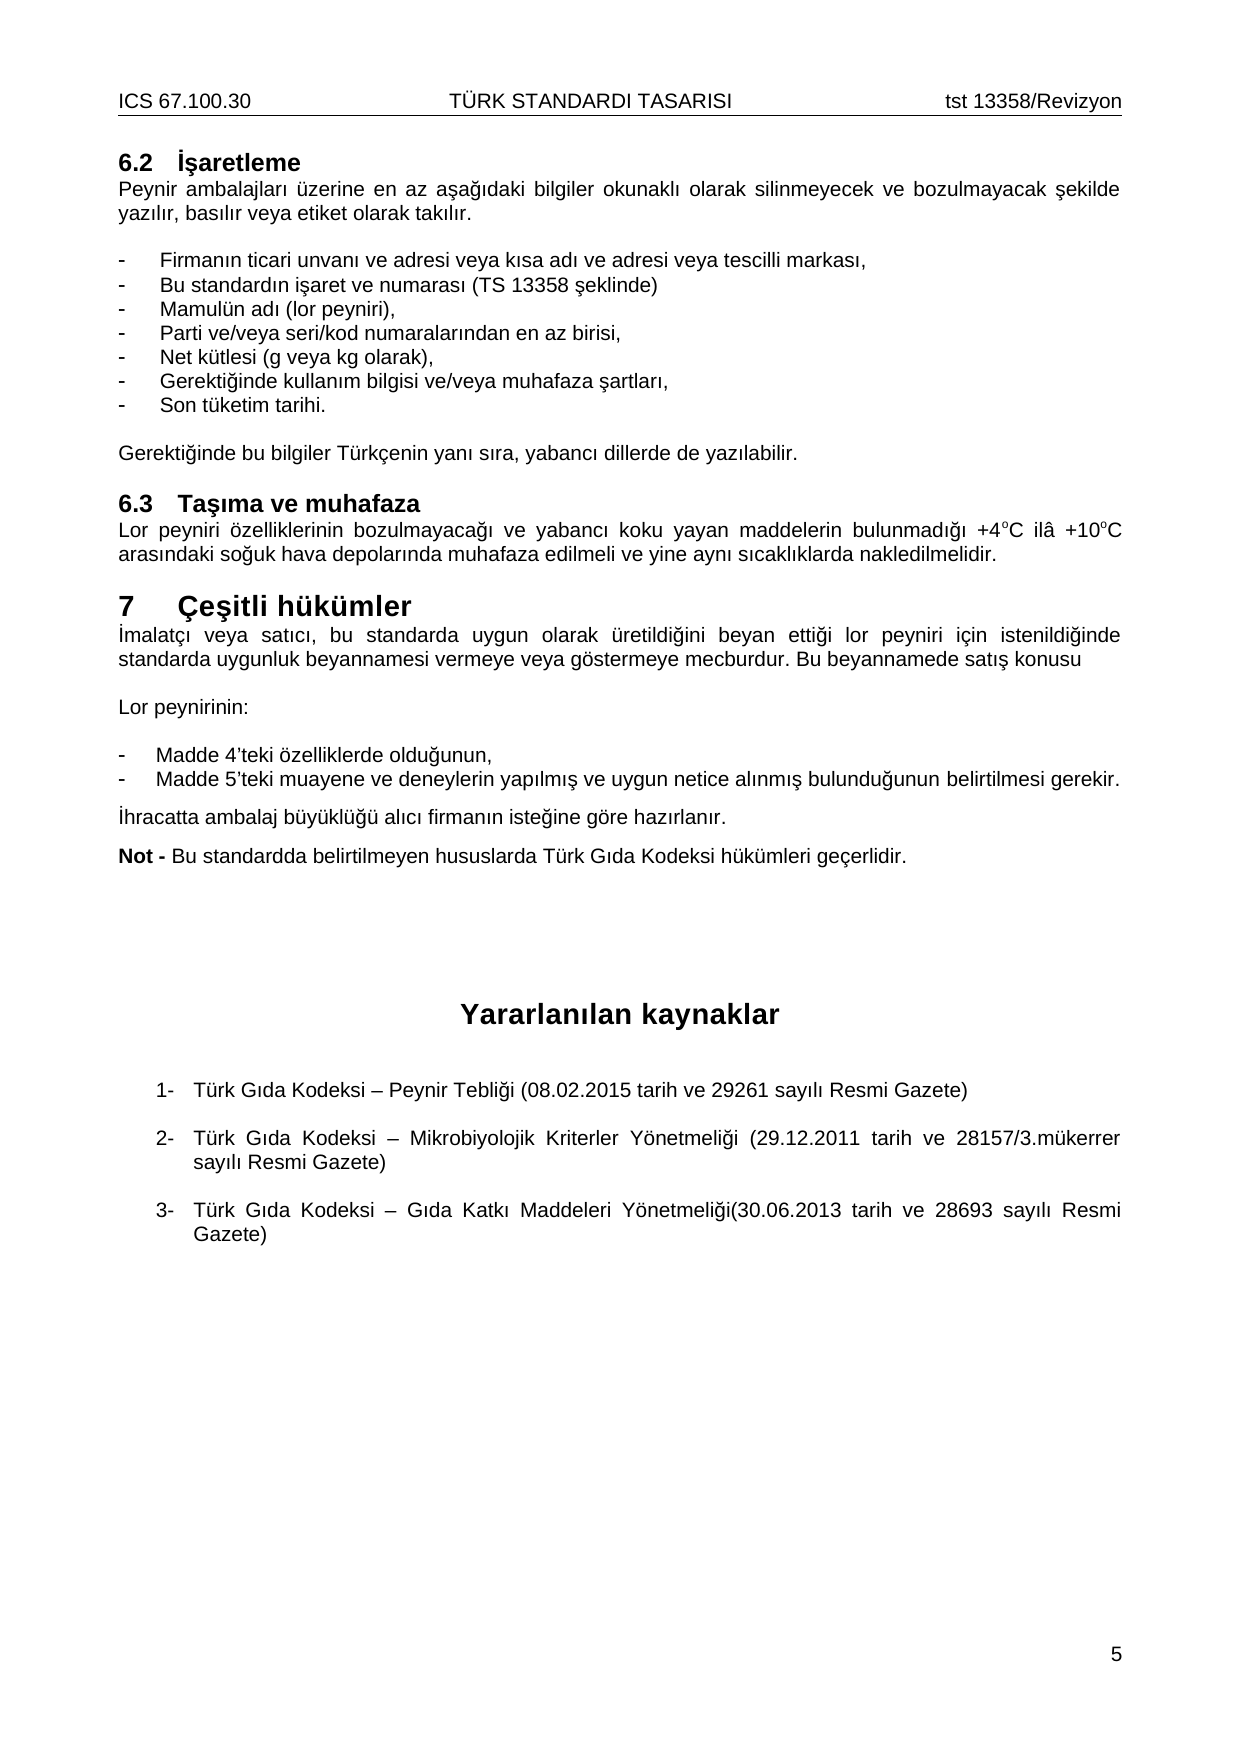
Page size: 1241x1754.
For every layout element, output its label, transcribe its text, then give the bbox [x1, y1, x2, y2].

list Madde 5’teki muayene ve deneylerin yapılmış ve uygun netice alınmış bulunduğunun belirtilmesi gerekir. [118, 767, 1122, 791]
list Bu standardın işaret ve numarası (TS 13358 şeklinde) [118, 272, 1122, 296]
list Gerektiğinde kullanım bilgisi ve/veya muhafaza şartları, [118, 369, 1122, 393]
list Türk Gıda Kodeksi – Mikrobiyolojik Kriterler Yönetmeliği (29.12.2011 tarih ve 28157/3.mükerrer sayılı Resmi Gazete) [156, 1126, 1122, 1174]
subtitle Yararlanılan kaynaklar [118, 997, 1122, 1030]
list Türk Gıda Kodeksi – Gıda Katkı Maddeleri Yönetmeliği(30.06.2013 tarih ve 28693 sayılı Resmi Gazete) [156, 1198, 1122, 1246]
text Gerektiğinde bu bilgiler Türkçenin yanı sıra, yabancı dillerde de yazılabilir. [118, 441, 1122, 465]
text Peynir ambalajları üzerine en az aşağıdaki bilgiler okunaklı olarak silinmeyecek ve bozulmayacak şekilde yazılır, basılır veya etiket olarak takılır. [118, 176, 1122, 224]
text İhracatta ambalaj büyüklüğü alıcı firmanın isteğine göre hazırlanır. [118, 805, 1122, 829]
subtitle 6.2 İşaretleme [118, 148, 1122, 176]
list Net kütlesi (g veya kg olarak), [118, 344, 1122, 369]
text Lor peynirinin: [118, 695, 1122, 719]
list Firmanın ticari unvanı ve adresi veya kısa adı ve adresi veya tescilli markası, [118, 248, 1122, 272]
text Lor peyniri özelliklerinin bozulmayacağı ve yabancı koku yayan maddelerin bulunmadığı +4oC ilâ +10oC arasındaki soğuk hava depolarında muhafaza edilmeli ve yine aynı sıcaklıklarda nakledilmelidir. [118, 517, 1122, 565]
subtitle 6.3 Taşıma ve muhafaza [118, 489, 1122, 517]
subtitle 7 Çeşitli hükümler [118, 589, 1122, 623]
list Türk Gıda Kodeksi – Peynir Tebliği (08.02.2015 tarih ve 29261 sayılı Resmi Gazete) [156, 1078, 1122, 1102]
text Not - Bu standardda belirtilmeyen hususlarda Türk Gıda Kodeksi hükümleri geçerlidir. [118, 843, 1122, 867]
list Mamulün adı (lor peyniri), [118, 296, 1122, 321]
list Son tüketim tarihi. [118, 393, 1122, 417]
list Parti ve/veya seri/kod numaralarından en az birisi, [118, 321, 1122, 344]
text İmalatçı veya satıcı, bu standarda uygun olarak üretildiğini beyan ettiği lor peyniri için istenildiğinde standarda uygunluk beyannamesi vermeye veya göstermeye mecburdur. Bu beyannamede satış konusu [118, 623, 1122, 671]
list Madde 4’teki özelliklerde olduğunun, [118, 743, 1122, 767]
